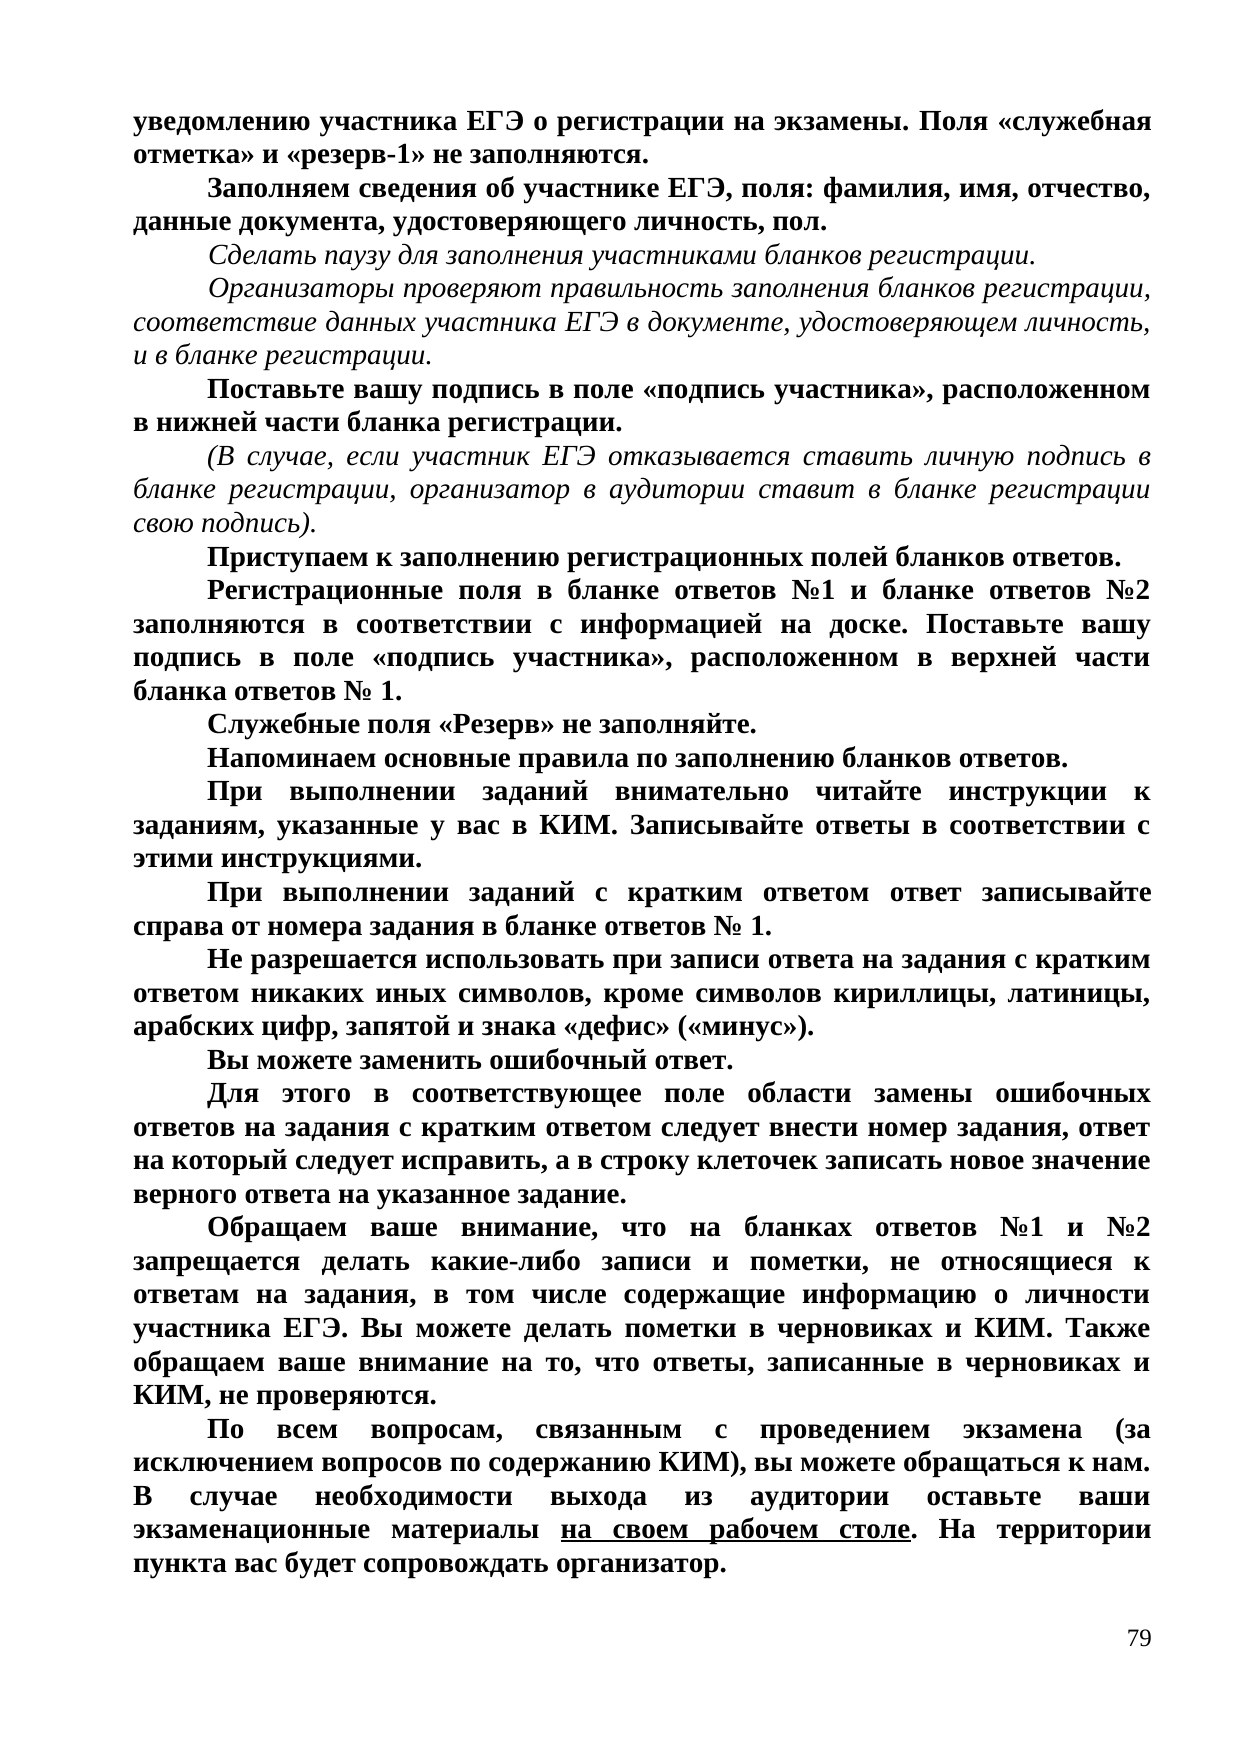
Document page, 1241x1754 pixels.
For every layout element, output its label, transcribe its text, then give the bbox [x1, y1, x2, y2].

text Сделать паузу для заполнения участниками бланков регистрации. [133, 237, 1152, 270]
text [133, 103, 1152, 170]
text Для этого в соответствующее поле области замены ошибочных ответов на задания с кратким ответом следует внести номер задания, ответ на который следует исправить, а в строку клеточек записать новое значение верного ответа на указанное задание. [133, 1075, 1152, 1209]
text При выполнении заданий с кратким ответом ответ записывайте справа от номера задания в бланке ответов № 1. [133, 874, 1152, 941]
text Служебные поля «Резерв» не заполняйте. [133, 706, 1152, 740]
text Вы можете заменить ошибочный ответ. [133, 1042, 1152, 1075]
text Поставьте вашу подпись в поле «подпись участника», расположенном в нижней части бланка регистрации. [133, 371, 1152, 438]
text Регистрационные поля в бланке ответов №1 и бланке ответов №2 заполняются в соответствии с информацией на доске. Поставьте вашу подпись в поле «подпись участника», расположенном в верхней части бланка ответов № 1. [133, 572, 1152, 706]
text Организаторы проверяют правильность заполнения бланков регистрации, соответствие данных участника ЕГЭ в документе, удостоверяющем личность, и в бланке регистрации. [133, 270, 1152, 371]
text Напоминаем основные правила по заполнению бланков ответов. [133, 740, 1152, 773]
text Приступаем к заполнению регистрационных полей бланков ответов. [133, 539, 1152, 572]
text Обращаем ваше внимание, что на бланках ответов №1 и №2 запрещается делать какие-либо записи и пометки, не относящиеся к ответам на задания, в том числе содержащие информацию о личности участника ЕГЭ. Вы можете делать пометки в черновиках и КИМ. Также обращаем ваше внимание на то, что ответы, записанные в черновиках и КИМ, не проверяются. [133, 1209, 1152, 1411]
text (В случае, если участник ЕГЭ отказывается ставить личную подпись в бланке регистрации, организатор в аудитории ставит в бланке регистрации свою подпись). [133, 438, 1152, 539]
text Заполняем сведения об участнике ЕГЭ, поля: фамилия, имя, отчество, данные документа, удостоверяющего личность, пол. [133, 170, 1152, 237]
text По всем вопросам, связанным с проведением экзамена (за исключением вопросов по содержанию КИМ), вы можете обращаться к нам. В случае необходимости выхода из аудитории оставьте ваши экзаменационные материалы на своем рабочем столе. На территории пункта вас будет сопровождать организатор. [133, 1411, 1152, 1578]
text Не разрешается использовать при записи ответа на задания с кратким ответом никаких иных символов, кроме символов кириллицы, латиницы, арабских цифр, запятой и знака «дефис» («минус»). [133, 941, 1152, 1042]
text При выполнении заданий внимательно читайте инструкции к заданиям, указанные у вас в КИМ. Записывайте ответы в соответствии с этими инструкциями. [133, 773, 1152, 874]
